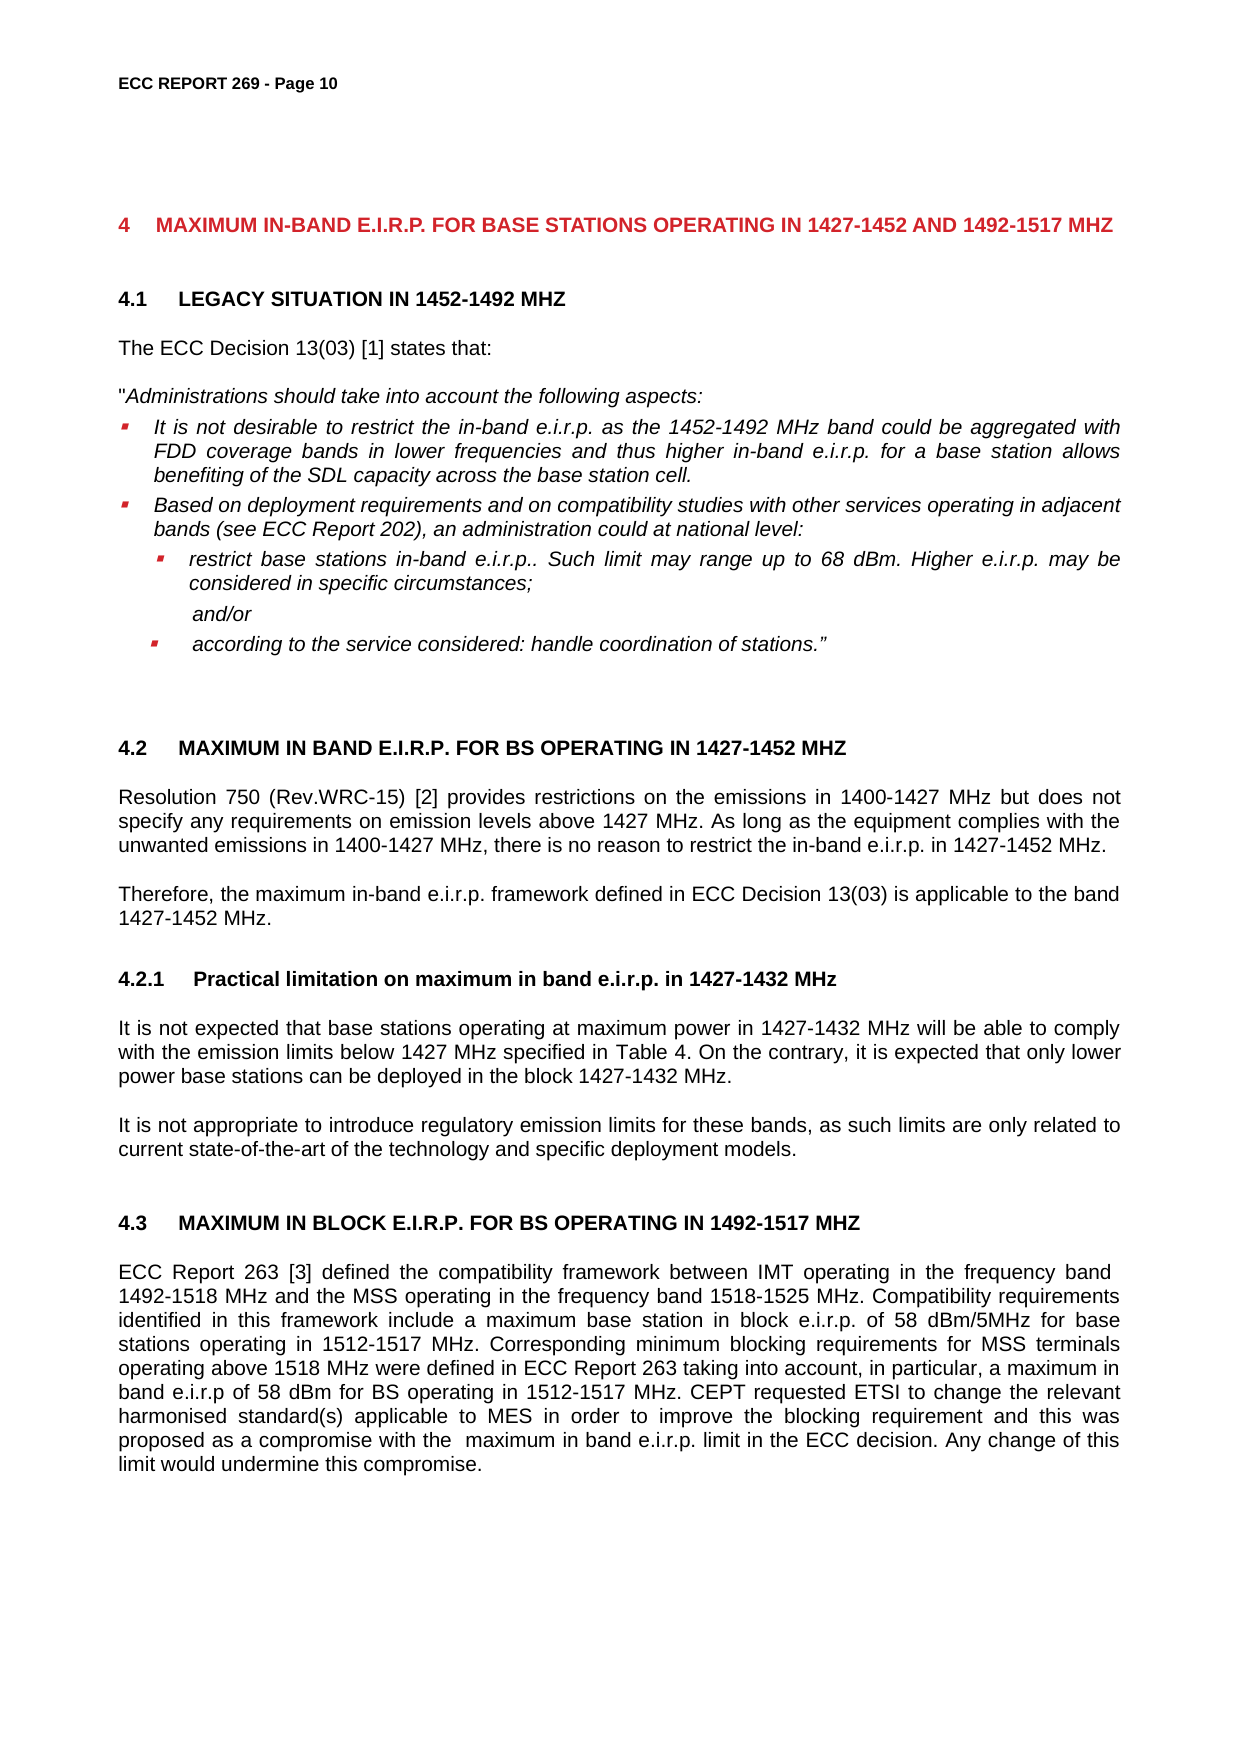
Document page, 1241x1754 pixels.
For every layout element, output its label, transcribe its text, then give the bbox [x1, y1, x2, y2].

text It is not desirable to restrict the in-band e.i.r.p. as the 1452-1492 MHz band could be aggregated with FDD coverage bands in lower frequencies and thus higher in-band e.i.r.p. for a base station allows benefiting of the SDL capacity across the base station cell. [118, 414, 1122, 487]
text Therefore, the maximum in-band e.i.r.p. framework defined in ECC Decision 13(03) is applicable to the band 1427-1452 MHz. [118, 882, 1122, 929]
text Based on deployment requirements and on compatibility studies with other services operating in adjacent bands (see ECC Report 202), an administration could at national level: [118, 493, 1122, 541]
text It is not expected that base stations operating at maximum power in 1427-1432 MHz will be able to comply with the emission limits below 1427 MHz specified in Table 4. On the contrary, it is expected that only lower power base stations can be deployed in the block 1427-1432 MHz. [118, 1016, 1122, 1088]
subtitle Practical limitation on maximum in band e.i.r.p. in 1427-1432 MHz [118, 967, 1122, 991]
text "Administrations should take into account the following aspects: [118, 384, 1122, 408]
text restrict base stations in-band e.i.r.p.. Such limit may range up to 68 dBm. Higher e.i.r.p. may be considered in specific circumstances; [153, 547, 1122, 595]
subtitle Maximum in-band e.i.r.p. for base stations operating in 1427-1452 and 1492-1517 MHz [118, 212, 1122, 236]
text Resolution 750 (Rev.WRC-15) [2] provides restrictions on the emissions in 1400-1427 MHz but does not specify any requirements on emission levels above 1427 MHz. As long as the equipment complies with the unwanted emissions in 1400-1427 MHz, there is no reason to restrict the in-band e.i.r.p. in 1427-1452 MHz. [118, 785, 1122, 857]
subtitle Maximum In Block e.i.r.p. for BS operating in 1492-1517 MHz [118, 1211, 1122, 1235]
list and/or [153, 601, 1122, 625]
text The ECC Decision 13(03) [1] states that: [118, 335, 1122, 359]
text It is not appropriate to introduce regulatory emission limits for these bands, as such limits are only related to current state-of-the-art of the technology and specific deployment models. [118, 1113, 1122, 1161]
list according to the service considered: handle coordination of stations.” [148, 632, 1122, 656]
subtitle Legacy Situation in 1452-1492 MHz [118, 286, 1122, 310]
subtitle Maximum In band e.i.r.p. for BS operating in 1427-1452 MHz [118, 736, 1122, 760]
text ECC Report 263 [3] defined the compatibility framework between IMT operating in the frequency band 1492-1518 MHz and the MSS operating in the frequency band 1518-1525 MHz. Compatibility requirements identified in this framework include a maximum base station in block e.i.r.p. of 58 dBm/5MHz for base stations operating in 1512-1517 MHz. Corresponding minimum blocking requirements for MSS terminals operating above 1518 MHz were defined in ECC Report 263 taking into account, in particular, a maximum in band e.i.r.p of 58 dBm for BS operating in 1512-1517 MHz. CEPT requested ETSI to change the relevant harmonised standard(s) applicable to MES in order to improve the blocking requirement and this was proposed as a compromise with the maximum in band e.i.r.p. limit in the ECC decision. Any change of this limit would undermine this compromise. [118, 1260, 1122, 1475]
